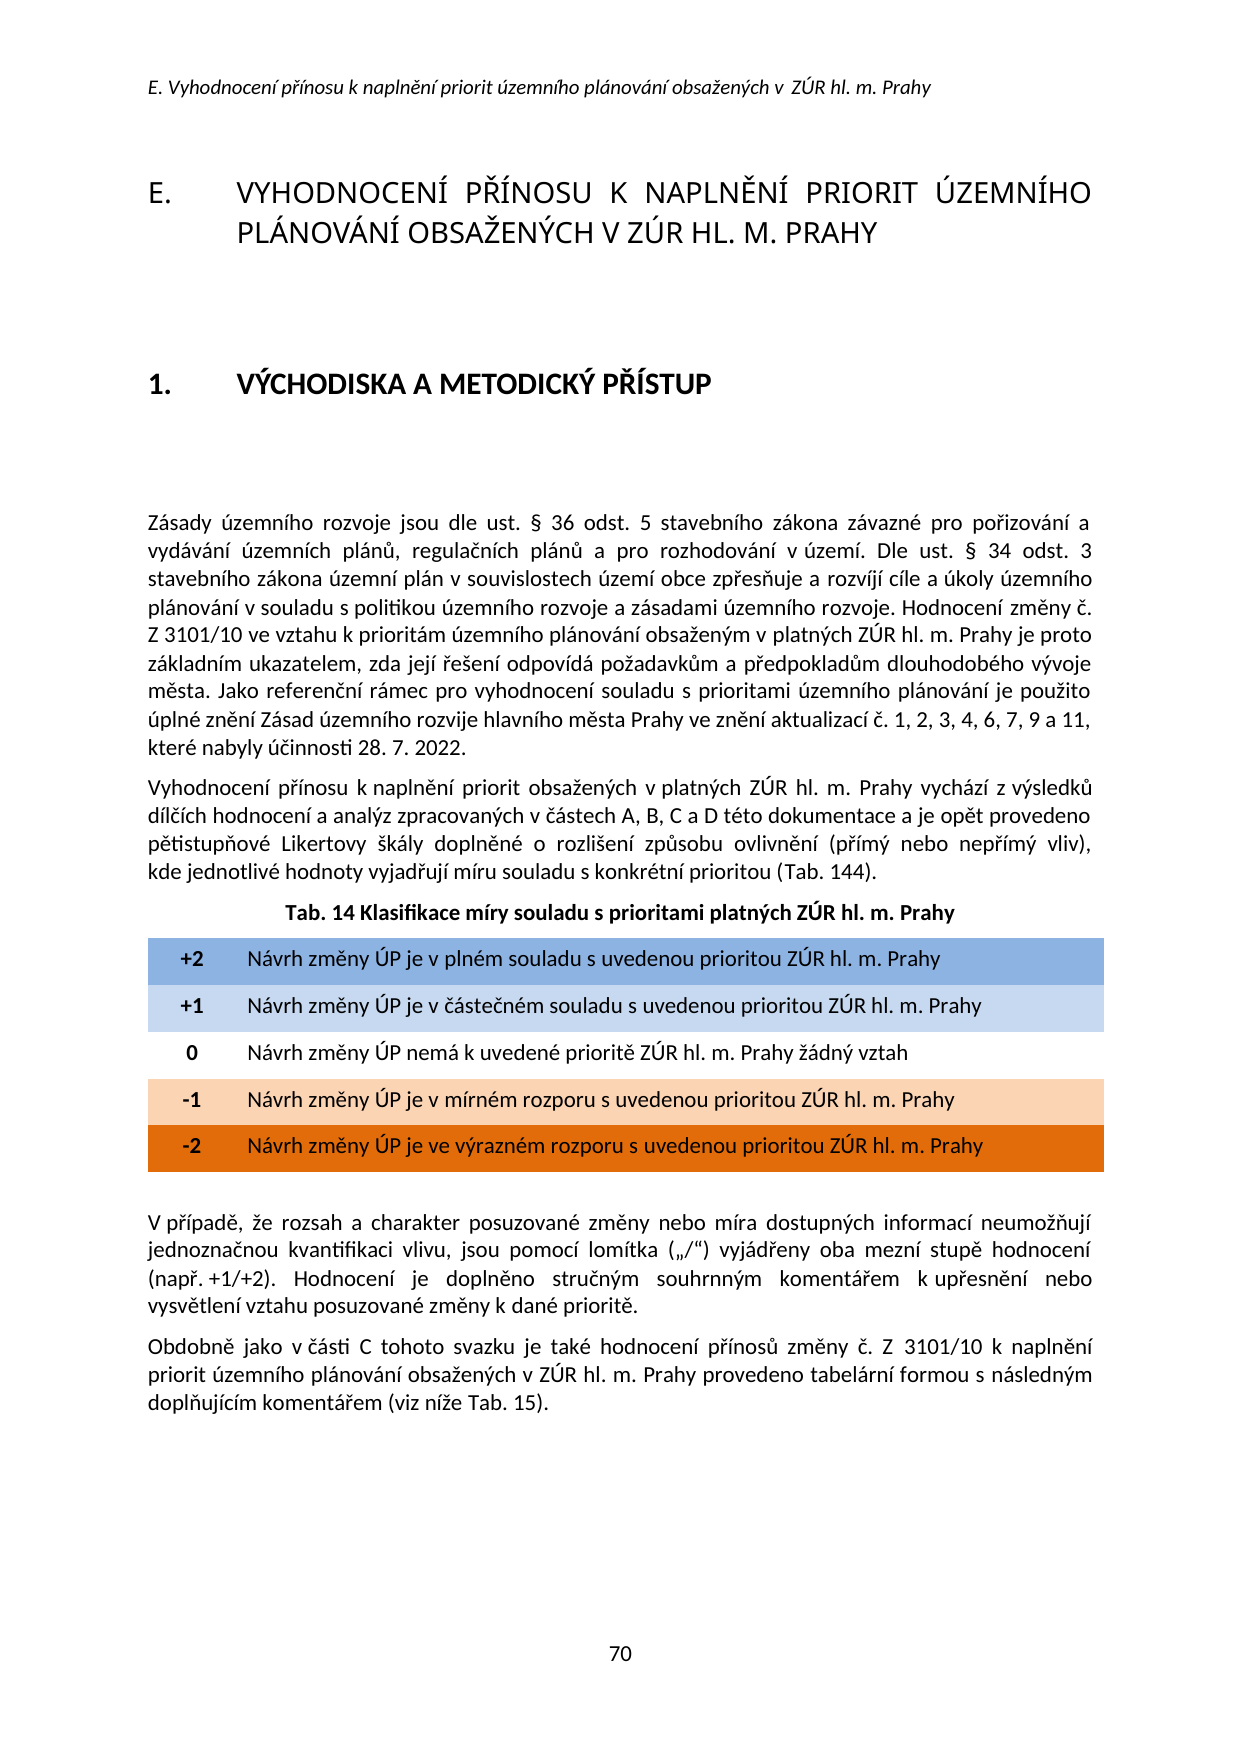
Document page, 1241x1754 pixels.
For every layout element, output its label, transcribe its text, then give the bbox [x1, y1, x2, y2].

table_header +2 [148, 938, 236, 985]
table_header Návrh změny ÚP je v plném souladu s uvedenou prioritou ZÚR hl. m. Prahy [236, 938, 1104, 985]
table_cell -1 [148, 1079, 236, 1125]
table_cell +1 [148, 985, 236, 1032]
table_cell Návrh změny ÚP je v částečném souladu s uvedenou prioritou ZÚR hl. m. Prahy [236, 985, 1104, 1032]
text Vyhodnocení přínosu k naplnění priorit obsažených v platných ZÚR hl. m. Prahy vychází z výsledků dílčích hodnocení a analýz zpracovaných v částech A, B, C a D této dokumentace a je opět provedeno pětistupňové Likertovy škály doplněné o rozlišení způsobu ovlivnění (přímý nebo nepřímý vliv), kde jednotlivé hodnoty vyjadřují míru souladu s konkrétní prioritou (Tab. 144). [148, 773, 1092, 885]
table_cell Návrh změny ÚP je ve výrazném rozporu s uvedenou prioritou ZÚR hl. m. Prahy [236, 1125, 1104, 1172]
text Zásady územního rozvoje jsou dle ust. § 36 odst. 5 stavebního zákona závazné pro pořizování a vydávání územních plánů, regulačních plánů a pro rozhodování v území. Dle ust. § 34 odst. 3 stavebního zákona územní plán v souvislostech území obce zpřesňuje a rozvíjí cíle a úkoly územního plánování v souladu s politikou územního rozvoje a zásadami územního rozvoje. Hodnocení změny č. Z 3101/10 ve vztahu k prioritám územního plánování obsaženým v platných ZÚR hl. m. Prahy je proto základním ukazatelem, zda její řešení odpovídá požadavkům a předpokladům dlouhodobého vývoje města. Jako referenční rámec pro vyhodnocení souladu s prioritami územního plánování je použito úplné znění Zásad územního rozvije hlavního města Prahy ve znění aktualizací č. 1, 2, 3, 4, 6, 7, 9 a 11, které nabyly účinnosti 28. 7. 2022. [148, 508, 1092, 761]
text Obdobně jako v části C tohoto svazku je také hodnocení přínosů změny č. Z 3101/10 k naplnění priorit územního plánování obsažených v ZÚR hl. m. Prahy provedeno tabelární formou s následným doplňujícím komentářem (viz níže Tab. 15). [148, 1332, 1092, 1416]
text E. VYHODNOCENÍ PŘÍNOSU K NAPLNĚNÍ PRIORIT ÚZEMNÍHO PLÁNOVÁNÍ OBSAŽENÝCH V ZÚR HL. M. PRAHY [148, 173, 1092, 252]
table_cell -2 [148, 1125, 236, 1172]
table_cell Návrh změny ÚP nemá k uvedené prioritě ZÚR hl. m. Prahy žádný vztah [236, 1032, 1104, 1079]
text V případě, že rozsah a charakter posuzované změny nebo míra dostupných informací neumožňují jednoznačnou kvantifikaci vlivu, jsou pomocí lomítka („/“) vyjádřeny oba mezní stupě hodnocení (např. +1/+2). Hodnocení je doplněno stručným souhrnným komentářem k upřesnění nebo vysvětlení vztahu posuzované změny k dané prioritě. [148, 1208, 1092, 1320]
subtitle 1. východiska a Metodický přístup [148, 364, 1092, 402]
table_cell Návrh změny ÚP je v mírném rozporu s uvedenou prioritou ZÚR hl. m. Prahy [236, 1079, 1104, 1125]
text Tab. 14 Klasifikace míry souladu s prioritami platných ZÚR hl. m. Prahy [148, 898, 1092, 926]
table_cell 0 [148, 1032, 236, 1079]
